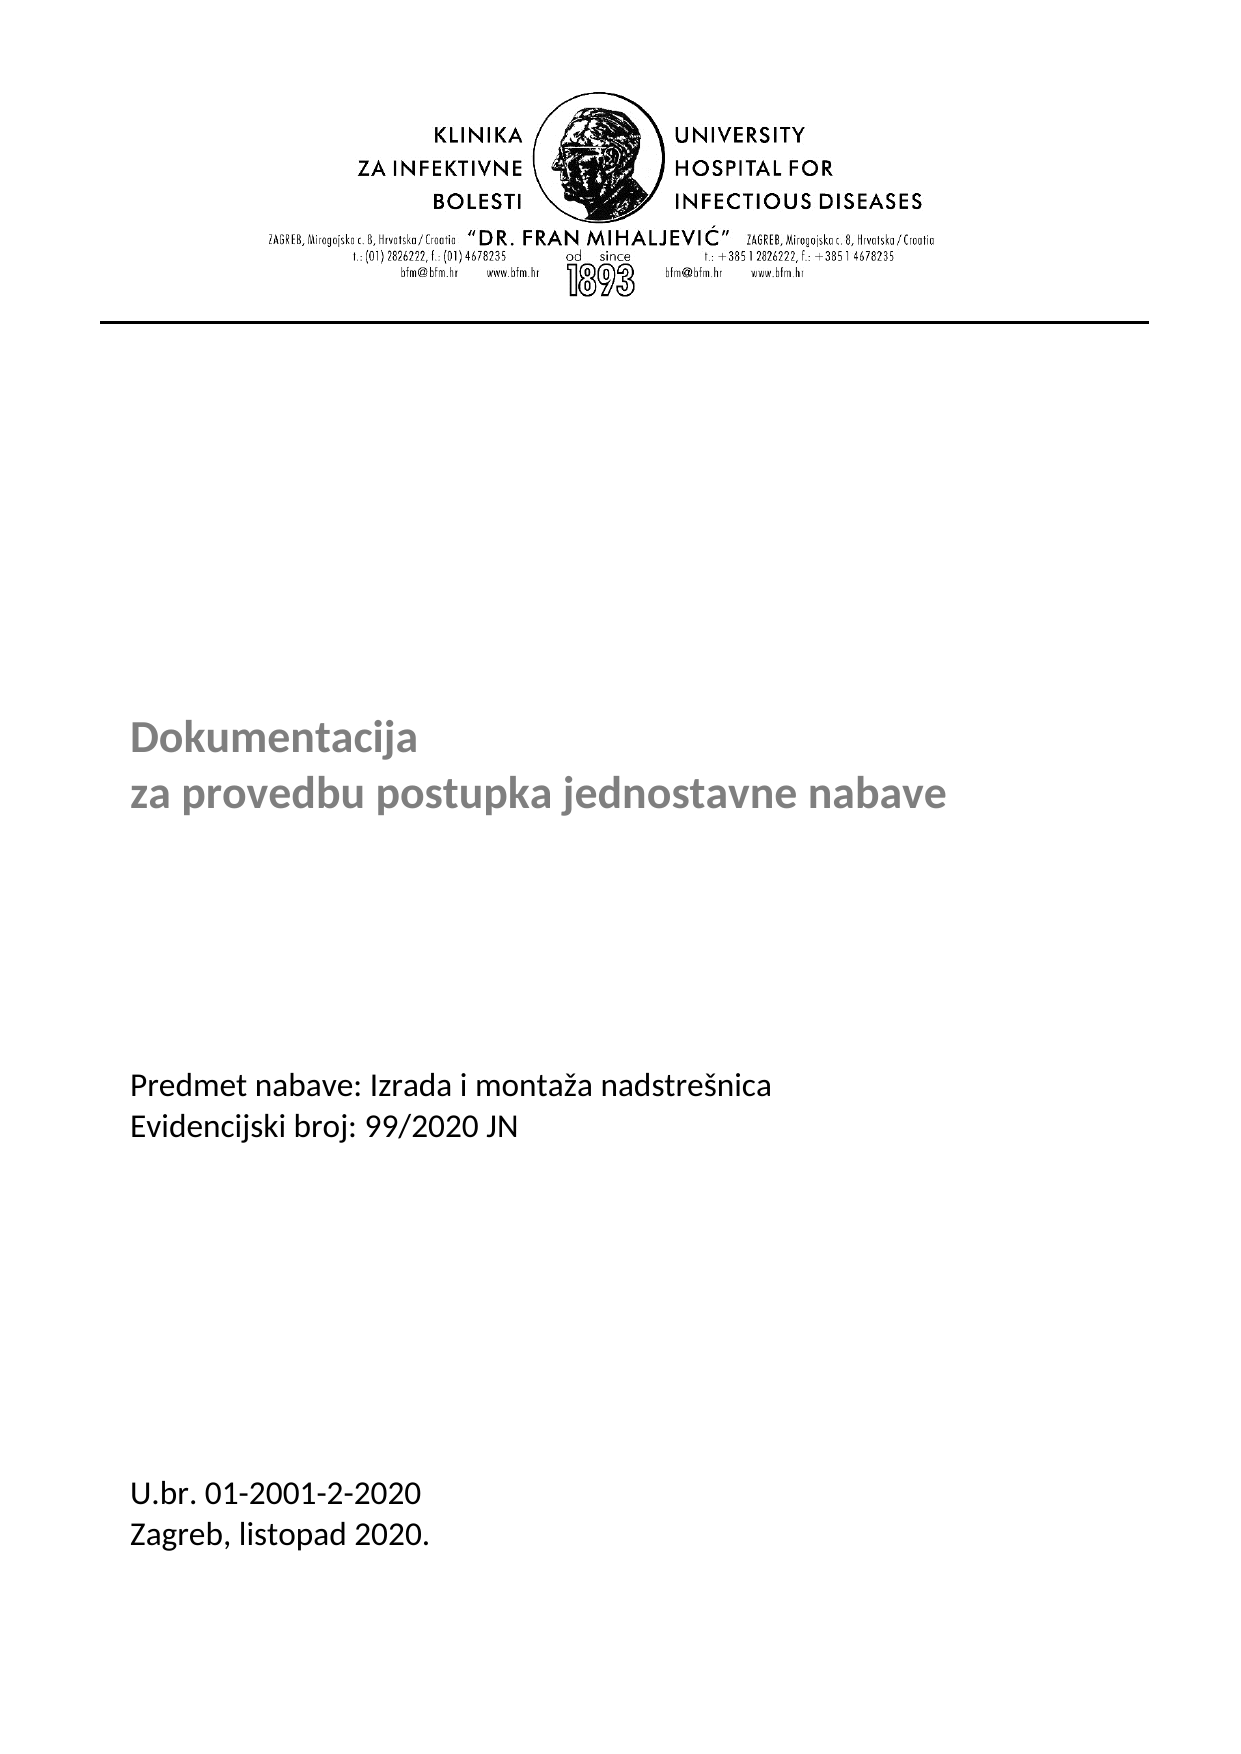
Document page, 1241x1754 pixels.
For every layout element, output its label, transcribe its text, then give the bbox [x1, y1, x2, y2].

text za provedbu postupka jednostavne nabave [130, 764, 1122, 820]
picture [235, 85, 964, 307]
text U.br. 01-2001-2-2020 [130, 1472, 1122, 1512]
text Evidencijski broj: 99/2020 JN [130, 1105, 1122, 1146]
text Predmet nabave: Izrada i montaža nadstrešnica [130, 1064, 1122, 1105]
text Dokumentacija [130, 708, 1122, 764]
text Zagreb, listopad 2020. [130, 1512, 1122, 1553]
